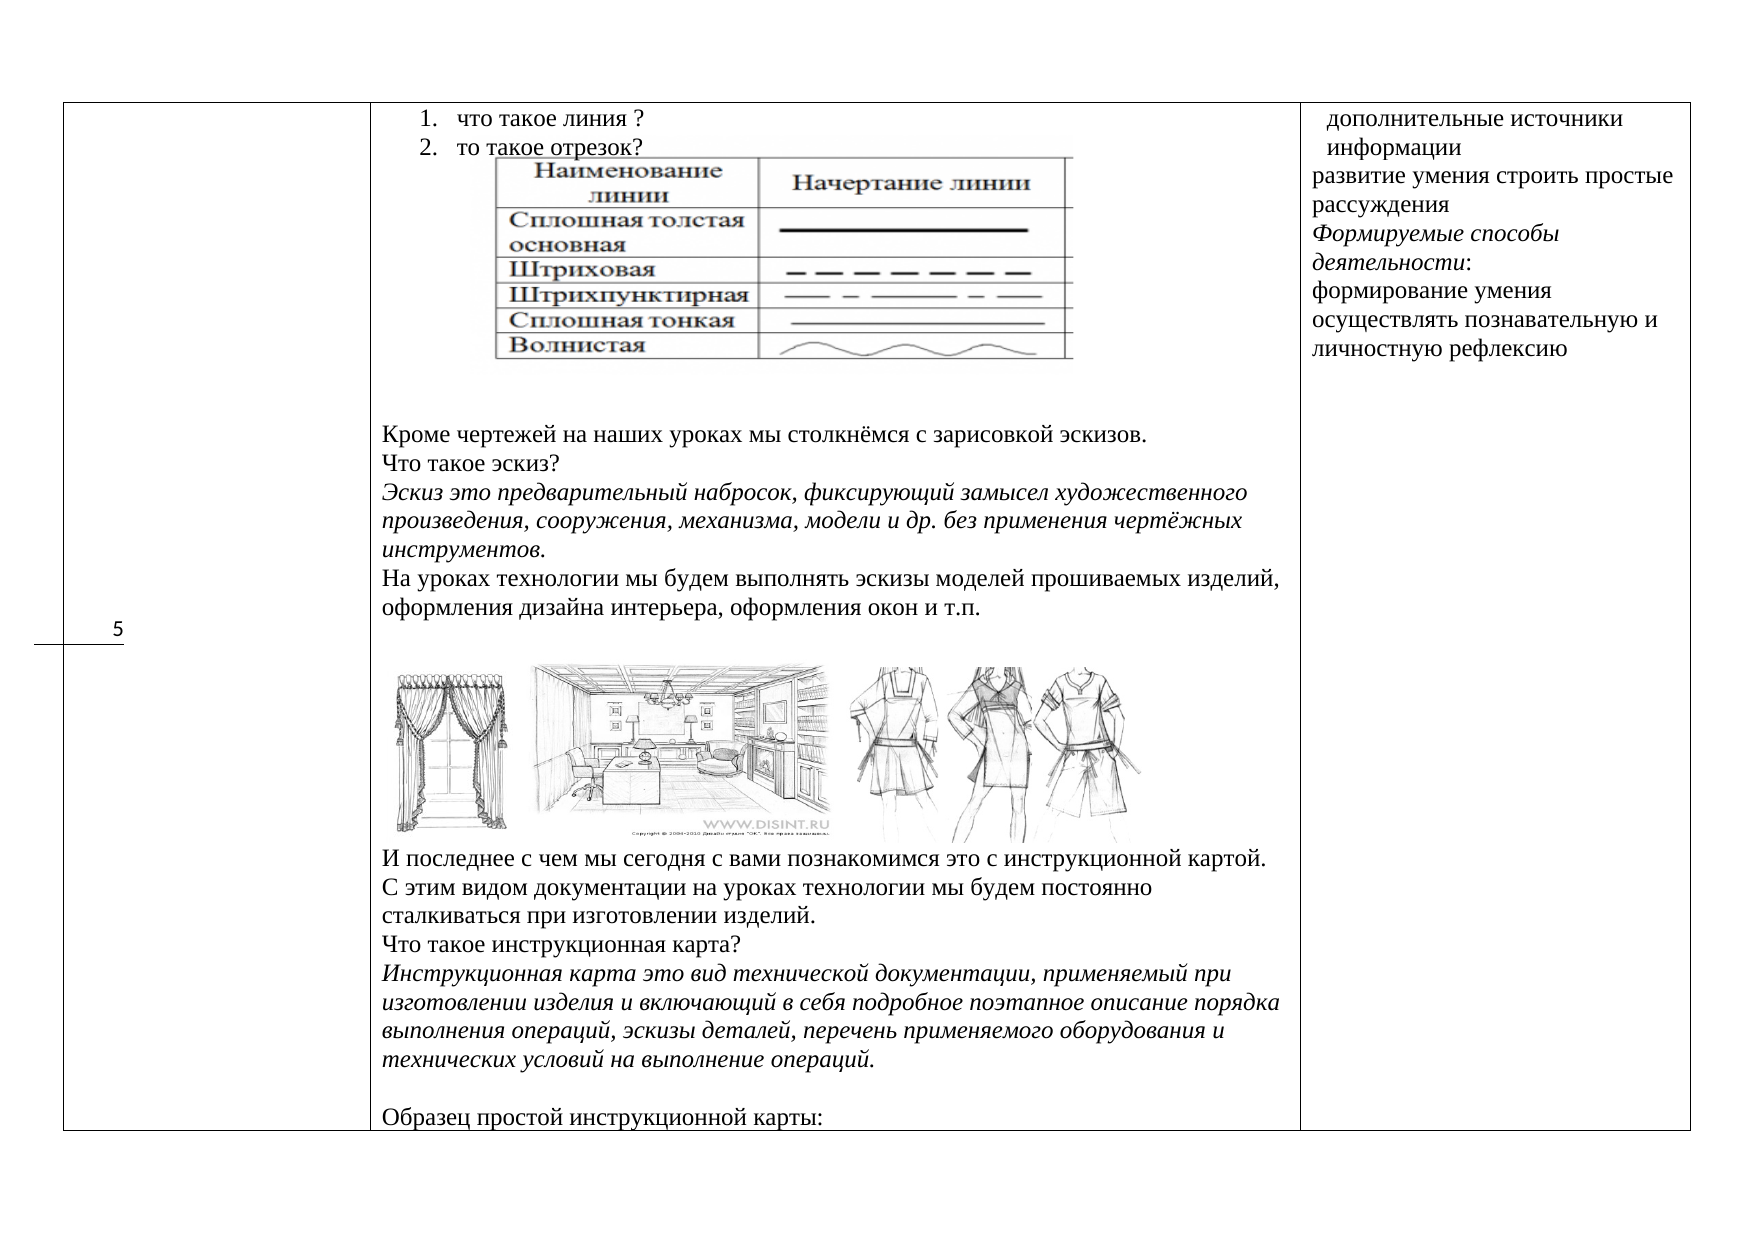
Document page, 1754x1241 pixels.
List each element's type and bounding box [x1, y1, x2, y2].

table_cell [64, 103, 370, 1130]
picture [522, 649, 836, 843]
table_cell [371, 103, 1300, 1130]
picture [386, 671, 518, 843]
table_cell [1301, 103, 1690, 1130]
picture [840, 667, 1150, 843]
